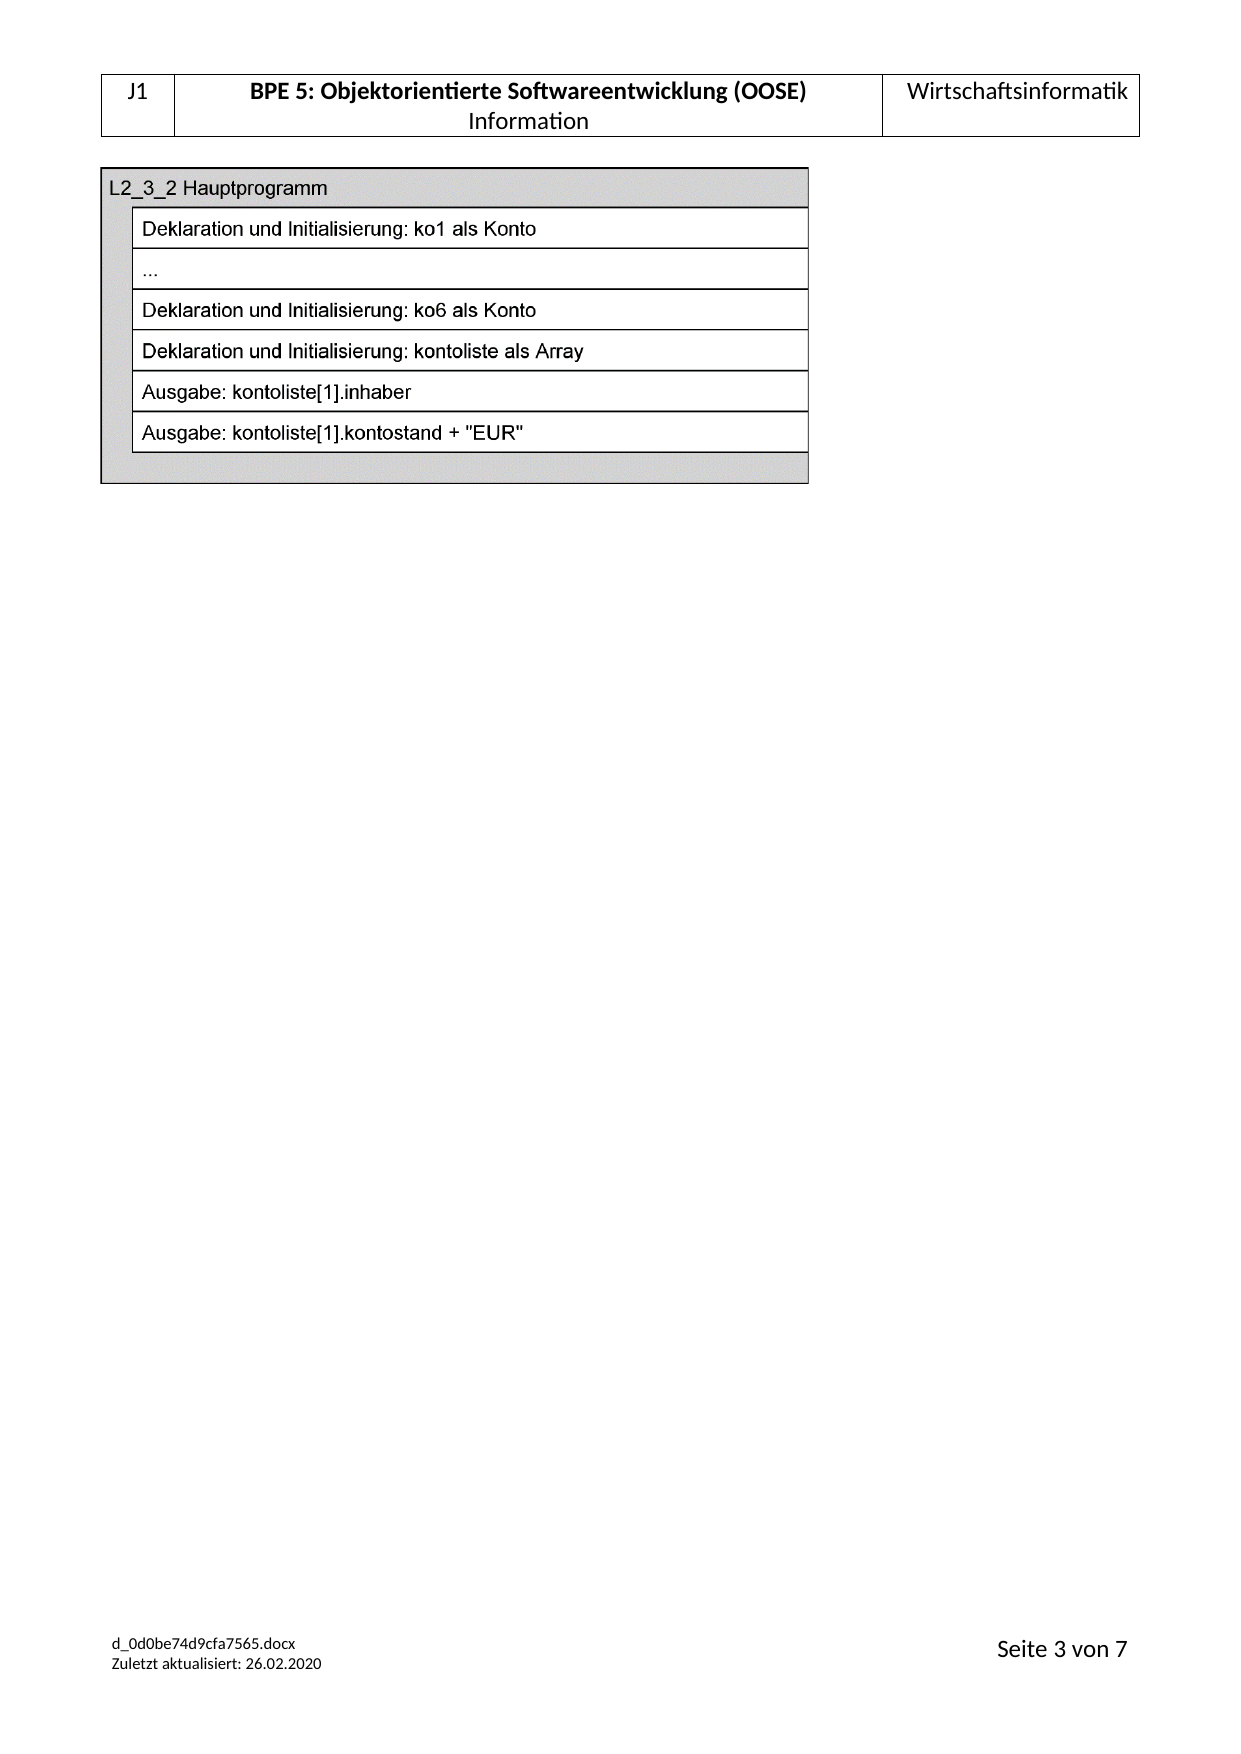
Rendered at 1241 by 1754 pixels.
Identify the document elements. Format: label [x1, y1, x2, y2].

picture [100, 167, 809, 484]
